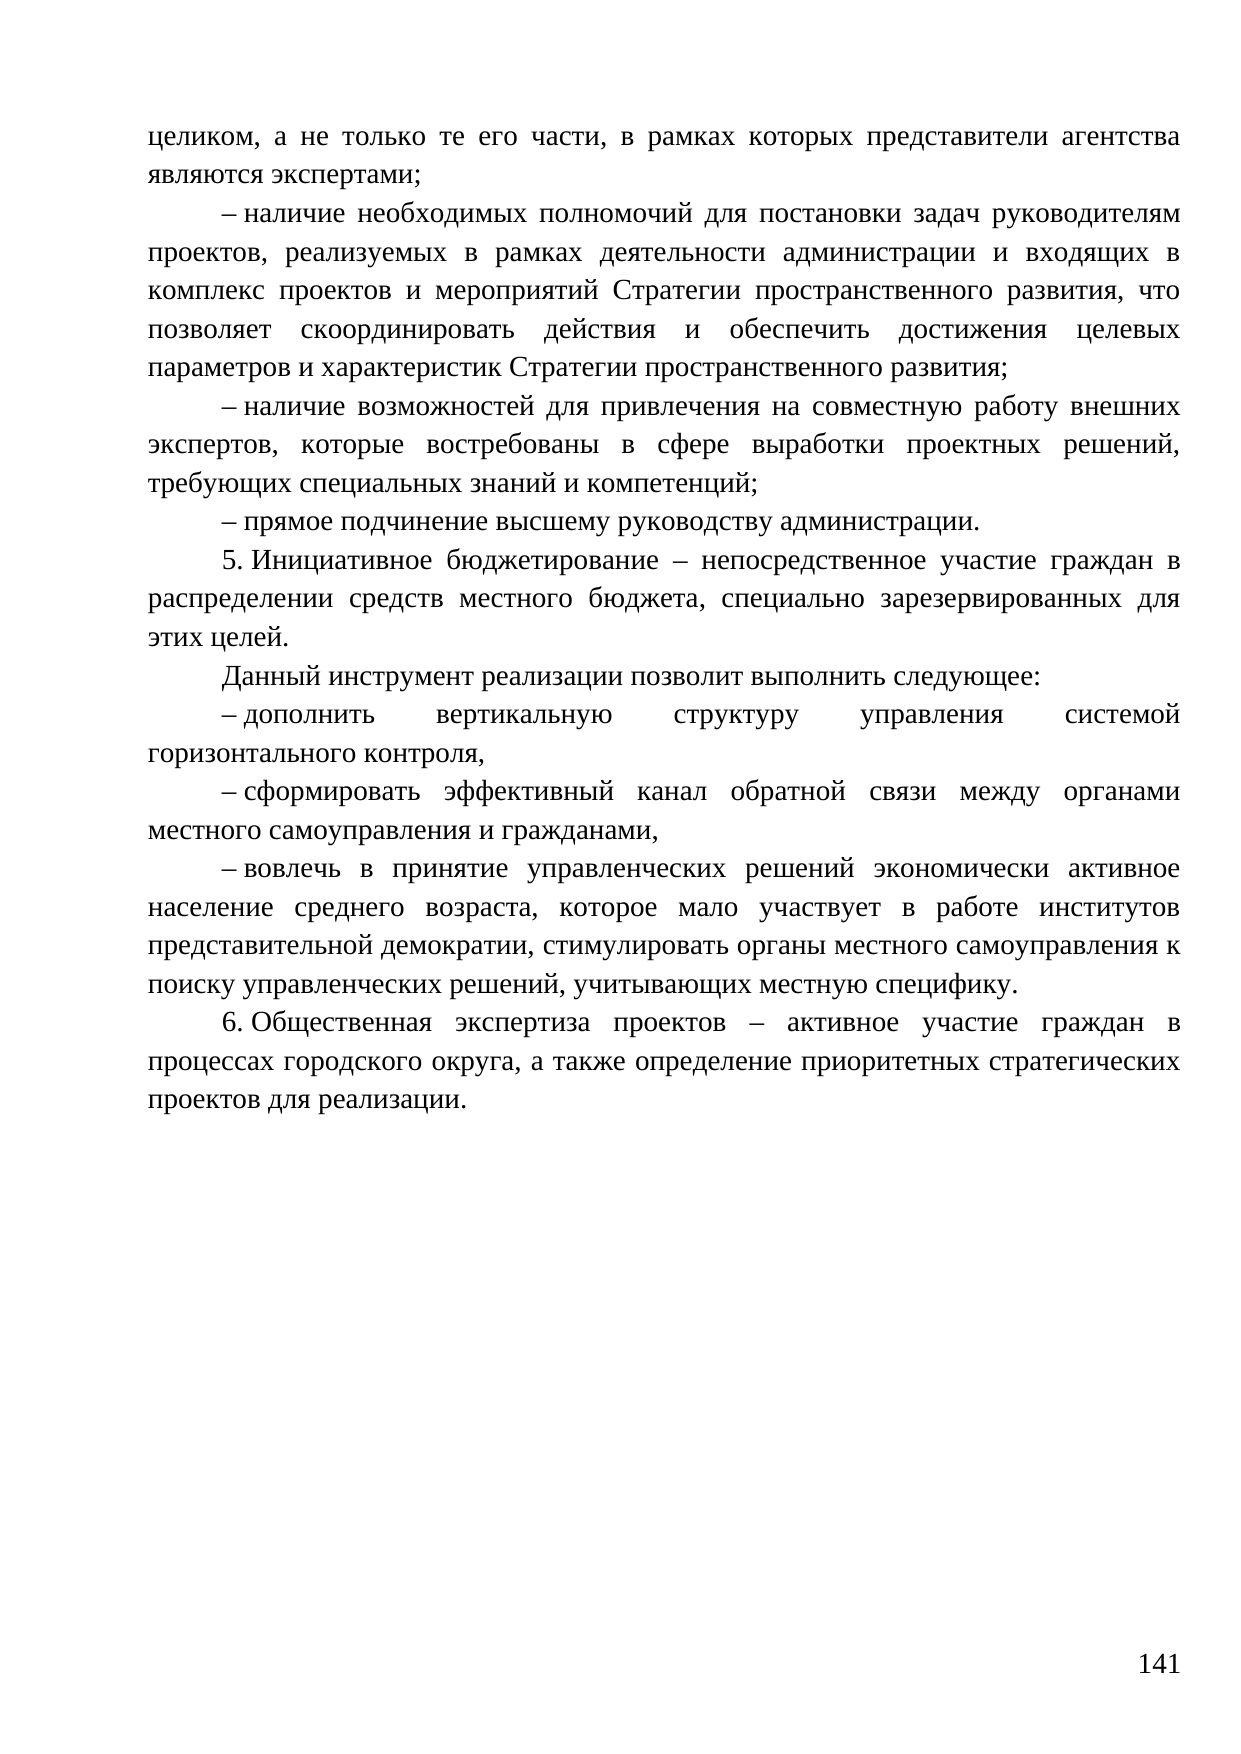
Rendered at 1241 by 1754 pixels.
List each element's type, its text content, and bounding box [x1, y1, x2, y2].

text – прямое подчинение высшему руководству администрации. [148, 503, 1181, 537]
text – наличие необходимых полномочий для постановки задач руководителям проектов, реализуемых в рамках деятельности администрации и входящих в комплекс проектов и мероприятий Стратегии пространственного развития, что позволяет скоординировать действия и обеспечить достижения целевых параметров и характеристик Стратегии пространственного развития; [148, 195, 1181, 383]
text Данный инструмент реализации позволит выполнить следующее: [148, 658, 1181, 691]
text 5. Инициативное бюджетирование – непосредственное участие граждан в распределении средств местного бюджета, специально зарезервированных для этих целей. [148, 542, 1181, 653]
text 6. Общественная экспертиза проектов – активное участие граждан в процессах городского округа, а также определение приоритетных стратегических проектов для реализации. [148, 1004, 1181, 1115]
text – наличие возможностей для привлечения на совместную работу внешних экспертов, которые востребованы в сфере выработки проектных решений, требующих специальных знаний и компетенций; [148, 388, 1181, 498]
text – вовлечь в принятие управленческих решений экономически активное население среднего возраста, которое мало участвует в работе институтов представительной демократии, стимулировать органы местного самоуправления к поиску управленческих решений, учитывающих местную специфику. [148, 850, 1181, 999]
text – дополнить вертикальную структуру управления системой горизонтального контроля, [148, 696, 1181, 768]
text – сформировать эффективный канал обратной связи между органами местного самоуправления и гражданами, [148, 773, 1181, 845]
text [148, 118, 1181, 190]
